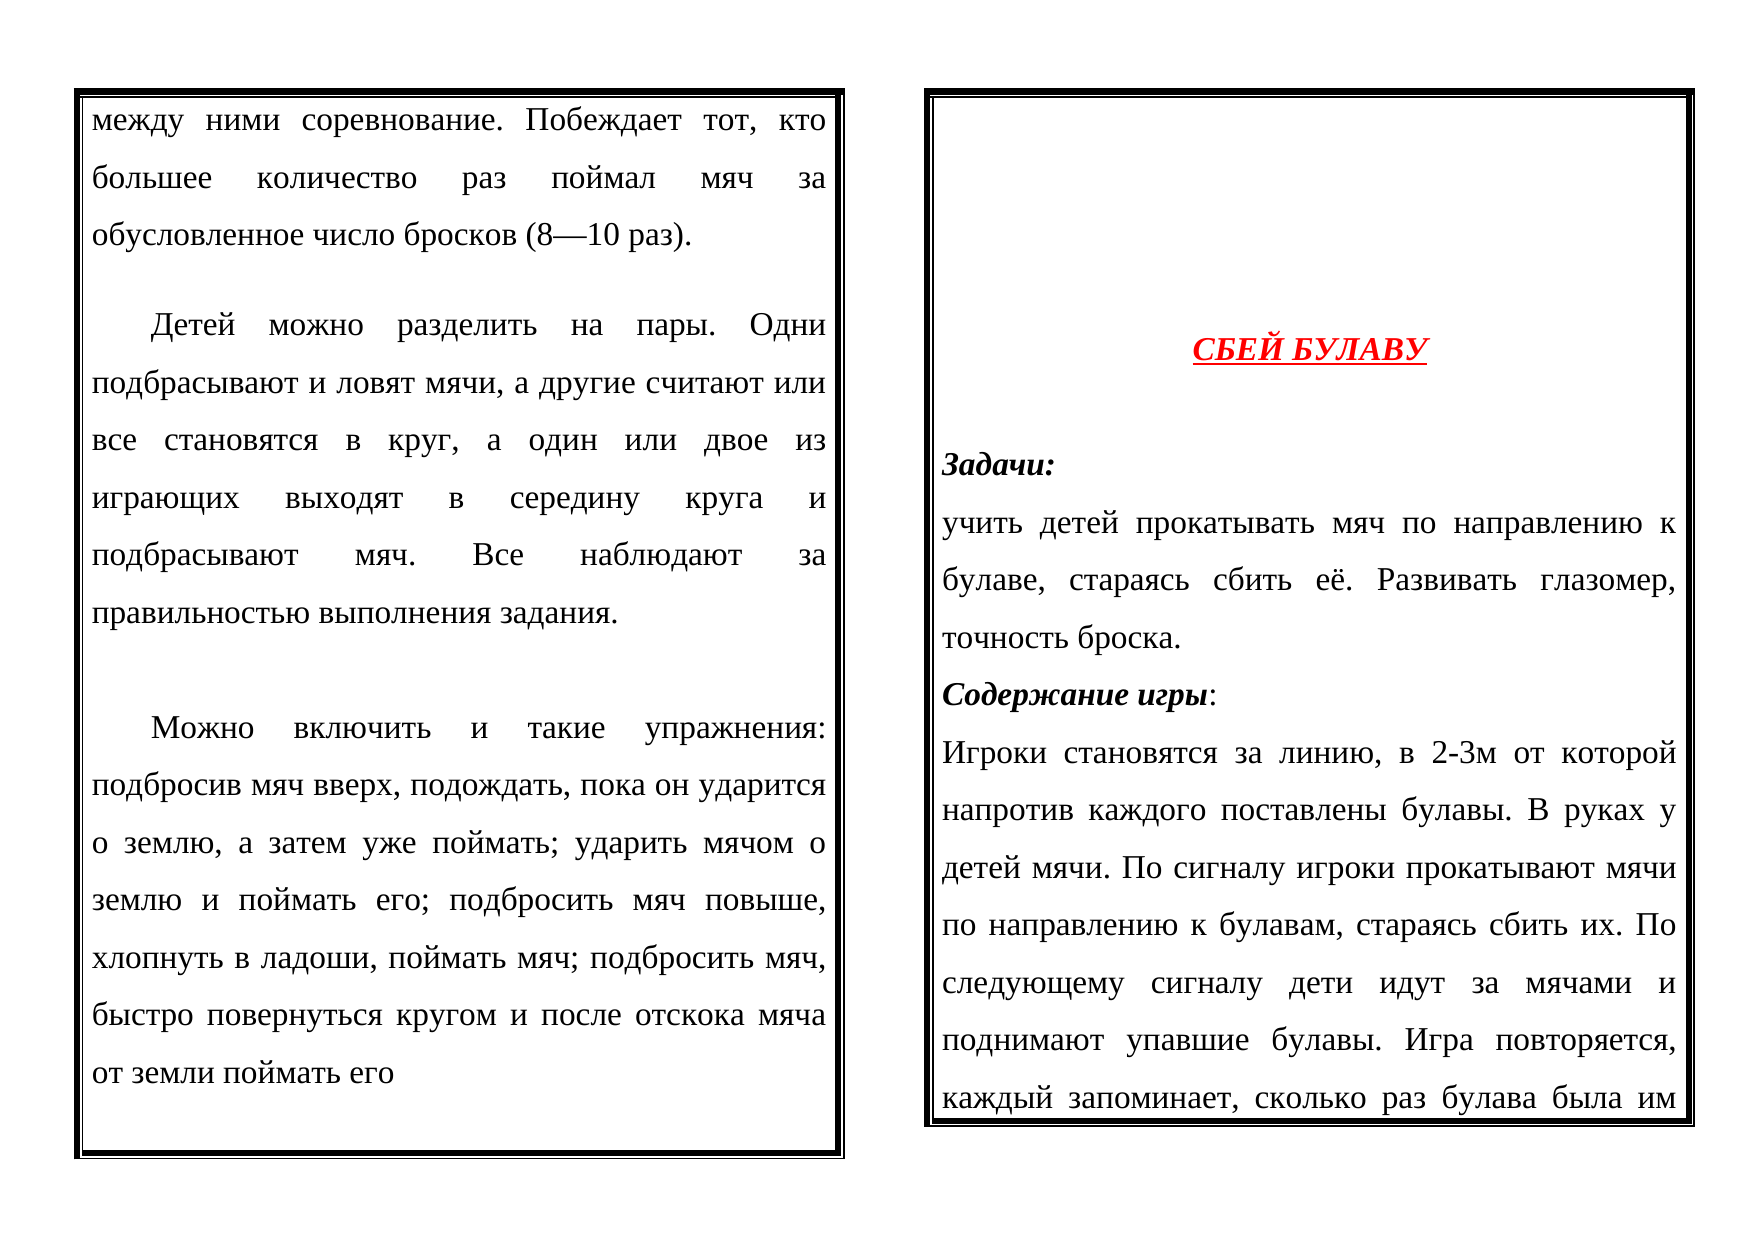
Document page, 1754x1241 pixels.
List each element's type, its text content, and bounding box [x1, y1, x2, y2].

text Детей можно разделить на пары. Одни подбрасывают и ловят мячи, а другие считают или все становятся в круг, а один или двое из играющих выходят в середину круга и подбрасывают мяч. Все наблюдают за правильностью выполнения задания. [83, 293, 835, 630]
text учить детей прокатывать мяч по направлению к булаве, стараясь сбить её. Развивать глазомер, точность броска. [934, 491, 1686, 656]
text Можно включить и такие упражнения: подбросив мяч вверх, подождать, пока он ударится о землю, а затем уже поймать; ударить мячом о землю и поймать его; подбросить мяч повыше, хлопнуть в ладоши, поймать мяч; подбросить мяч, быстро повернуться кругом и после отскока мяча от земли поймать его [83, 696, 835, 1090]
text СБЕЙ БУЛАВУ [934, 318, 1686, 368]
text Задачи: [934, 433, 1686, 483]
text Содержание игры: [934, 663, 1686, 713]
